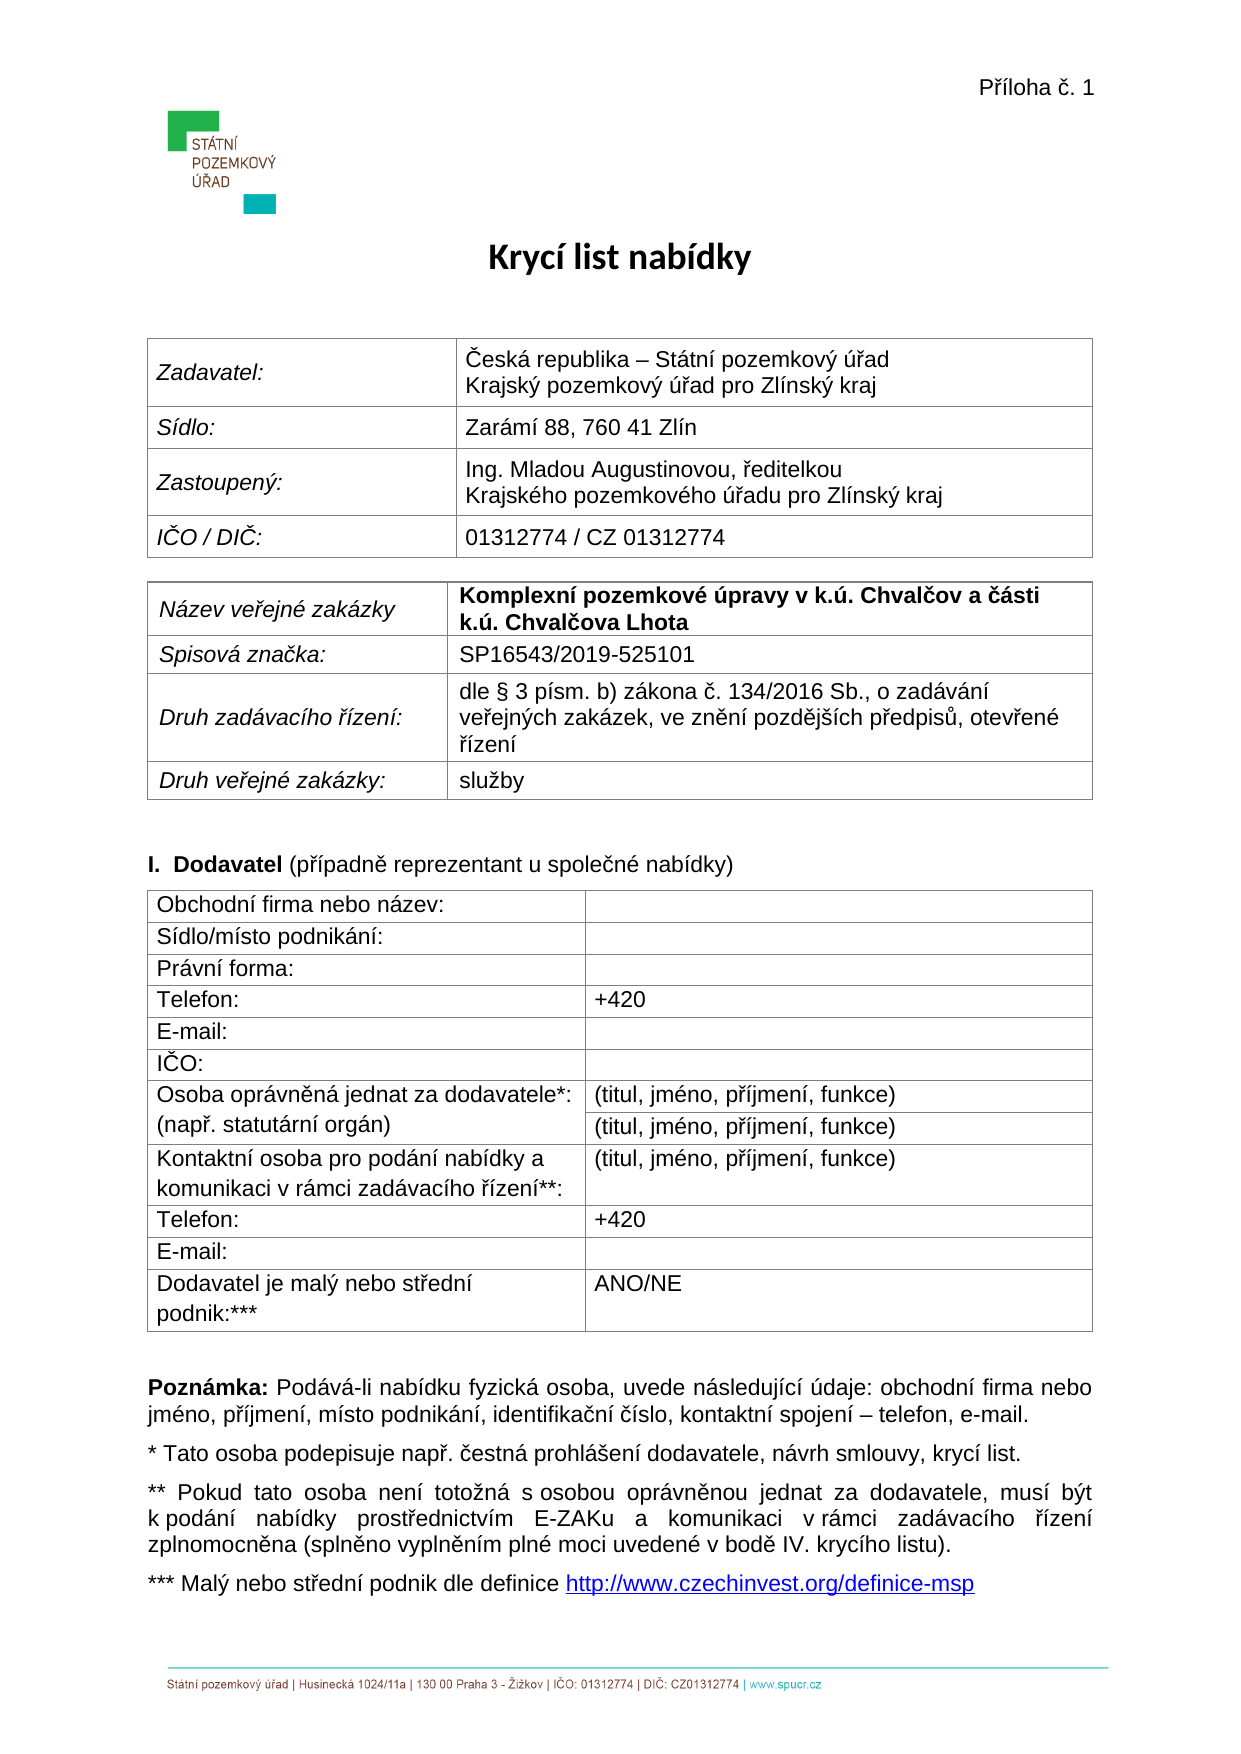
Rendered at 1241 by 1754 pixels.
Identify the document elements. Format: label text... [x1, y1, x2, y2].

table_header Komplexní pozemkové úpravy v k.ú. Chvalčov a části k.ú. Chvalčova Lhota [448, 583, 1092, 635]
text *** Malý nebo střední podnik dle definice http://www.czechinvest.org/definice-msp [148, 1570, 1093, 1596]
table_cell (titul, jméno, příjmení, funkce) [586, 1145, 1092, 1205]
table_cell Ing. Mladou Augustinovou, ředitelkou Krajského pozemkového úřadu pro Zlínský kraj [457, 449, 1092, 515]
text ** Pokud tato osoba není totožná s osobou oprávněnou jednat za dodavatele, musí být k podání nabídky prostřednictvím E-ZAKu a komunikaci v rámci zadávacího řízení zplnomocněna (splněno vyplněním plné moci uvedené v bodě IV. krycího listu). [148, 1478, 1093, 1557]
table_cell E-mail: [148, 1018, 585, 1048]
table_cell Zastoupený: [148, 449, 456, 515]
table_cell Právní forma: [148, 955, 585, 985]
table_header [586, 891, 1092, 922]
text I. Dodavatel (případně reprezentant u společné nabídky) [148, 851, 1093, 878]
table_cell služby [448, 762, 1092, 799]
table_cell E-mail: [148, 1238, 585, 1269]
table_cell Sídlo/místo podnikání: [148, 923, 585, 953]
table_cell Druh veřejné zakázky: [148, 762, 447, 799]
table_cell [586, 955, 1092, 985]
table_cell Zarámí 88, 760 41 Zlín [457, 407, 1092, 447]
table_cell IČO / DIČ: [148, 516, 456, 557]
table_cell Dodavatel je malý nebo střední podnik:*** [148, 1270, 585, 1331]
text Poznámka: Podává-li nabídku fyzická osoba, uvede následující údaje: obchodní firma nebo jméno, příjmení, místo podnikání, identifikační číslo, kontaktní spojení – telefon, e-mail. [148, 1374, 1093, 1427]
table_cell Telefon: [148, 1206, 585, 1237]
table_cell Osoba oprávněná jednat za dodavatele*: (např. statutární orgán) [148, 1081, 585, 1143]
picture [150, 84, 1129, 1694]
table_cell SP16543/2019-525101 [448, 636, 1092, 673]
table_cell Kontaktní osoba pro podání nabídky a komunikaci v rámci zadávacího řízení**: [148, 1145, 585, 1205]
table_header Název veřejné zakázky [148, 583, 447, 635]
table_cell Spisová značka: [148, 636, 447, 673]
table_cell [586, 923, 1092, 953]
table_cell Druh zadávacího řízení: [148, 674, 447, 761]
table_cell (titul, jméno, příjmení, funkce) [586, 1113, 1092, 1143]
picture [1016, 84, 1023, 94]
table_cell ANO/NE [586, 1270, 1092, 1331]
table_cell +420 [586, 1206, 1092, 1237]
table_header Zadavatel: [148, 339, 456, 406]
table_cell [586, 1018, 1092, 1048]
table_header Obchodní firma nebo název: [148, 891, 585, 922]
table_cell 01312774 / CZ 01312774 [457, 516, 1092, 557]
table_cell IČO: [148, 1050, 585, 1080]
text * Tato osoba podepisuje např. čestná prohlášení dodavatele, návrh smlouvy, krycí list. [148, 1439, 1093, 1466]
table_cell Telefon: [148, 986, 585, 1017]
text Krycí list nabídky [148, 233, 1093, 278]
table_cell [586, 1050, 1092, 1080]
table_cell Sídlo: [148, 407, 456, 447]
table_cell [586, 1238, 1092, 1269]
table_cell dle § 3 písm. b) zákona č. 134/2016 Sb., o zadávání veřejných zakázek, ve znění pozdějších předpisů, otevřené řízení [448, 674, 1092, 761]
table_cell (titul, jméno, příjmení, funkce) [586, 1081, 1092, 1112]
table_cell +420 [586, 986, 1092, 1017]
table_header Česká republika – Státní pozemkový úřad Krajský pozemkový úřad pro Zlínský kraj [457, 339, 1092, 406]
